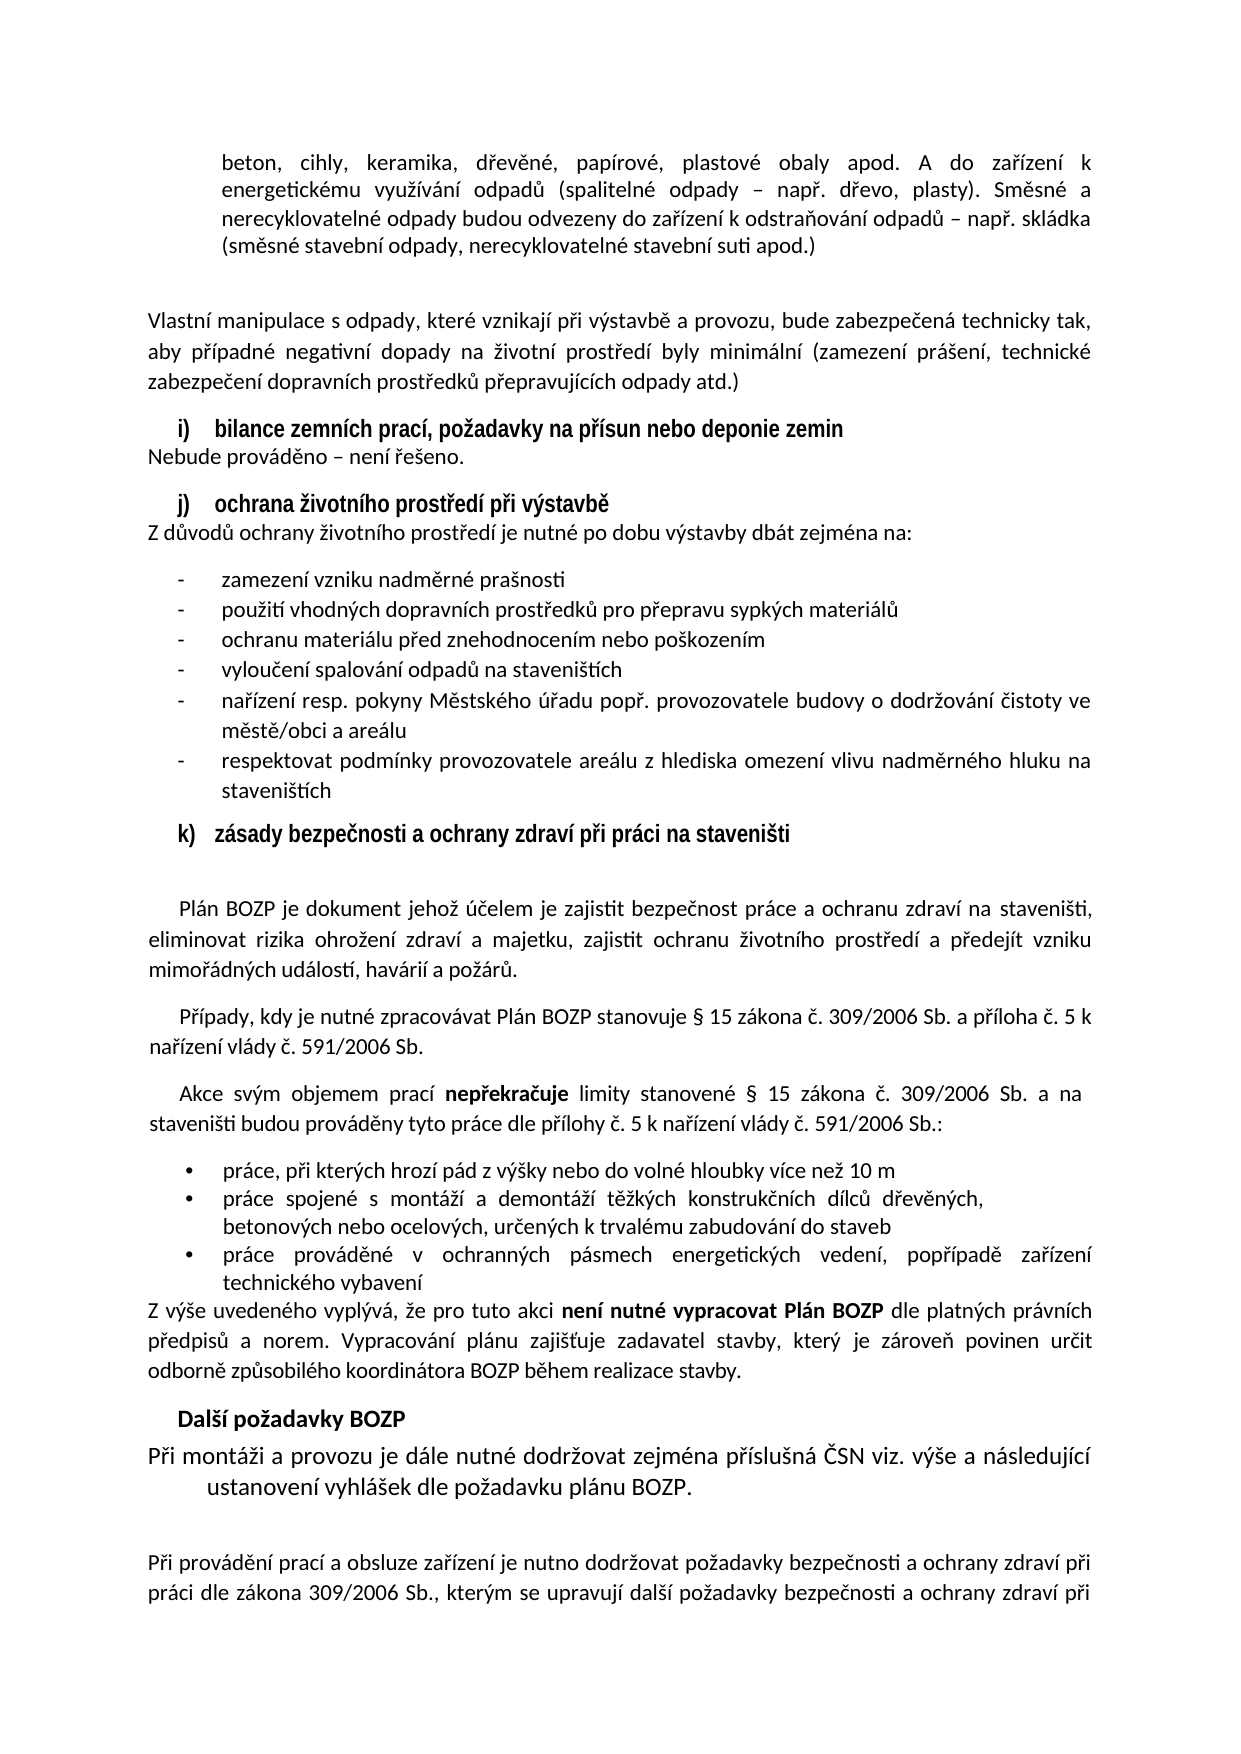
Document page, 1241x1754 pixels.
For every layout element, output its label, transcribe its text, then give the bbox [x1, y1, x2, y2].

text ochrana životního prostředí při výstavbě [177, 489, 1093, 518]
list práce prováděné v ochranných pásmech energetických vedení, popřípadě zařízení technického vybavení [185, 1240, 1093, 1296]
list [177, 148, 1093, 260]
text - nařízení resp. pokyny Městského úřadu popř. provozovatele budovy o dodržování čistoty ve městě/obci a areálu [177, 686, 1093, 744]
text Případy, kdy je nutné zpracovávat Plán BOZP stanovuje § 15 zákona č. 309/2006 Sb. a příloha č. 5 k nařízení vlády č. 591/2006 Sb. [149, 1002, 1093, 1060]
list Při montáži a provozu je dále nutné dodržovat zejména příslušná ČSN viz. výše a následující ustanovení vyhlášek dle požadavku plánu BOZP. [148, 1440, 1093, 1501]
text Z důvodů ochrany životního prostředí je nutné po dobu výstavby dbát zejména na: [148, 518, 1093, 546]
text - respektovat podmínky provozovatele areálu z hlediska omezení vlivu nadměrného hluku na staveništích [177, 746, 1093, 804]
text Z výše uvedeného vyplývá, že pro tuto akci není nutné vypracovat Plán BOZP dle platných právních předpisů a norem. Vypracování plánu zajišťuje zadavatel stavby, který je zároveň povinen určit odborně způsobilého koordinátora BOZP během realizace stavby. [148, 1296, 1093, 1384]
text Nebude prováděno – není řešeno. [148, 442, 1093, 471]
text - zamezení vzniku nadměrné prašnosti [177, 565, 1093, 593]
list práce spojené s montáží a demontáží těžkých konstrukčních dílců dřevěných, betonových nebo ocelových, určených k trvalému zabudování do staveb [185, 1184, 984, 1240]
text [148, 1548, 1093, 1606]
text - ochranu materiálu před znehodnocením nebo poškozením [177, 625, 1093, 653]
text Akce svým objemem prací nepřekračuje limity stanovené § 15 zákona č. 309/2006 Sb. a na staveništi budou prováděny tyto práce dle přílohy č. 5 k nařízení vlády č. 591/2006 Sb.: [149, 1079, 1083, 1137]
list práce, při kterých hrozí pád z výšky nebo do volné hloubky více než 10 m [185, 1156, 1093, 1184]
text bilance zemních prací, požadavky na přísun nebo deponie zemin [177, 414, 1093, 442]
text - vyloučení spalování odpadů na staveništích [177, 656, 1093, 683]
text - použití vhodných dopravních prostředků pro přepravu sypkých materiálů [177, 595, 1093, 623]
subtitle Další požadavky BOZP [148, 1403, 1093, 1434]
text zásady bezpečnosti a ochrany zdraví při práci na staveništi [177, 819, 1093, 848]
text Vlastní manipulace s odpady, které vznikají při výstavbě a provozu, bude zabezpečená technicky tak, aby případné negativní dopady na životní prostředí byly minimální (zamezení prášení, technické zabezpečení dopravních prostředků přepravujících odpady atd.) [148, 307, 1093, 395]
text Plán BOZP je dokument jehož účelem je zajistit bezpečnost práce a ochranu zdraví na staveništi, eliminovat rizika ohrožení zdraví a majetku, zajistit ochranu životního prostředí a předejít vzniku mimořádných událostí, havárií a požárů. [148, 894, 1093, 983]
